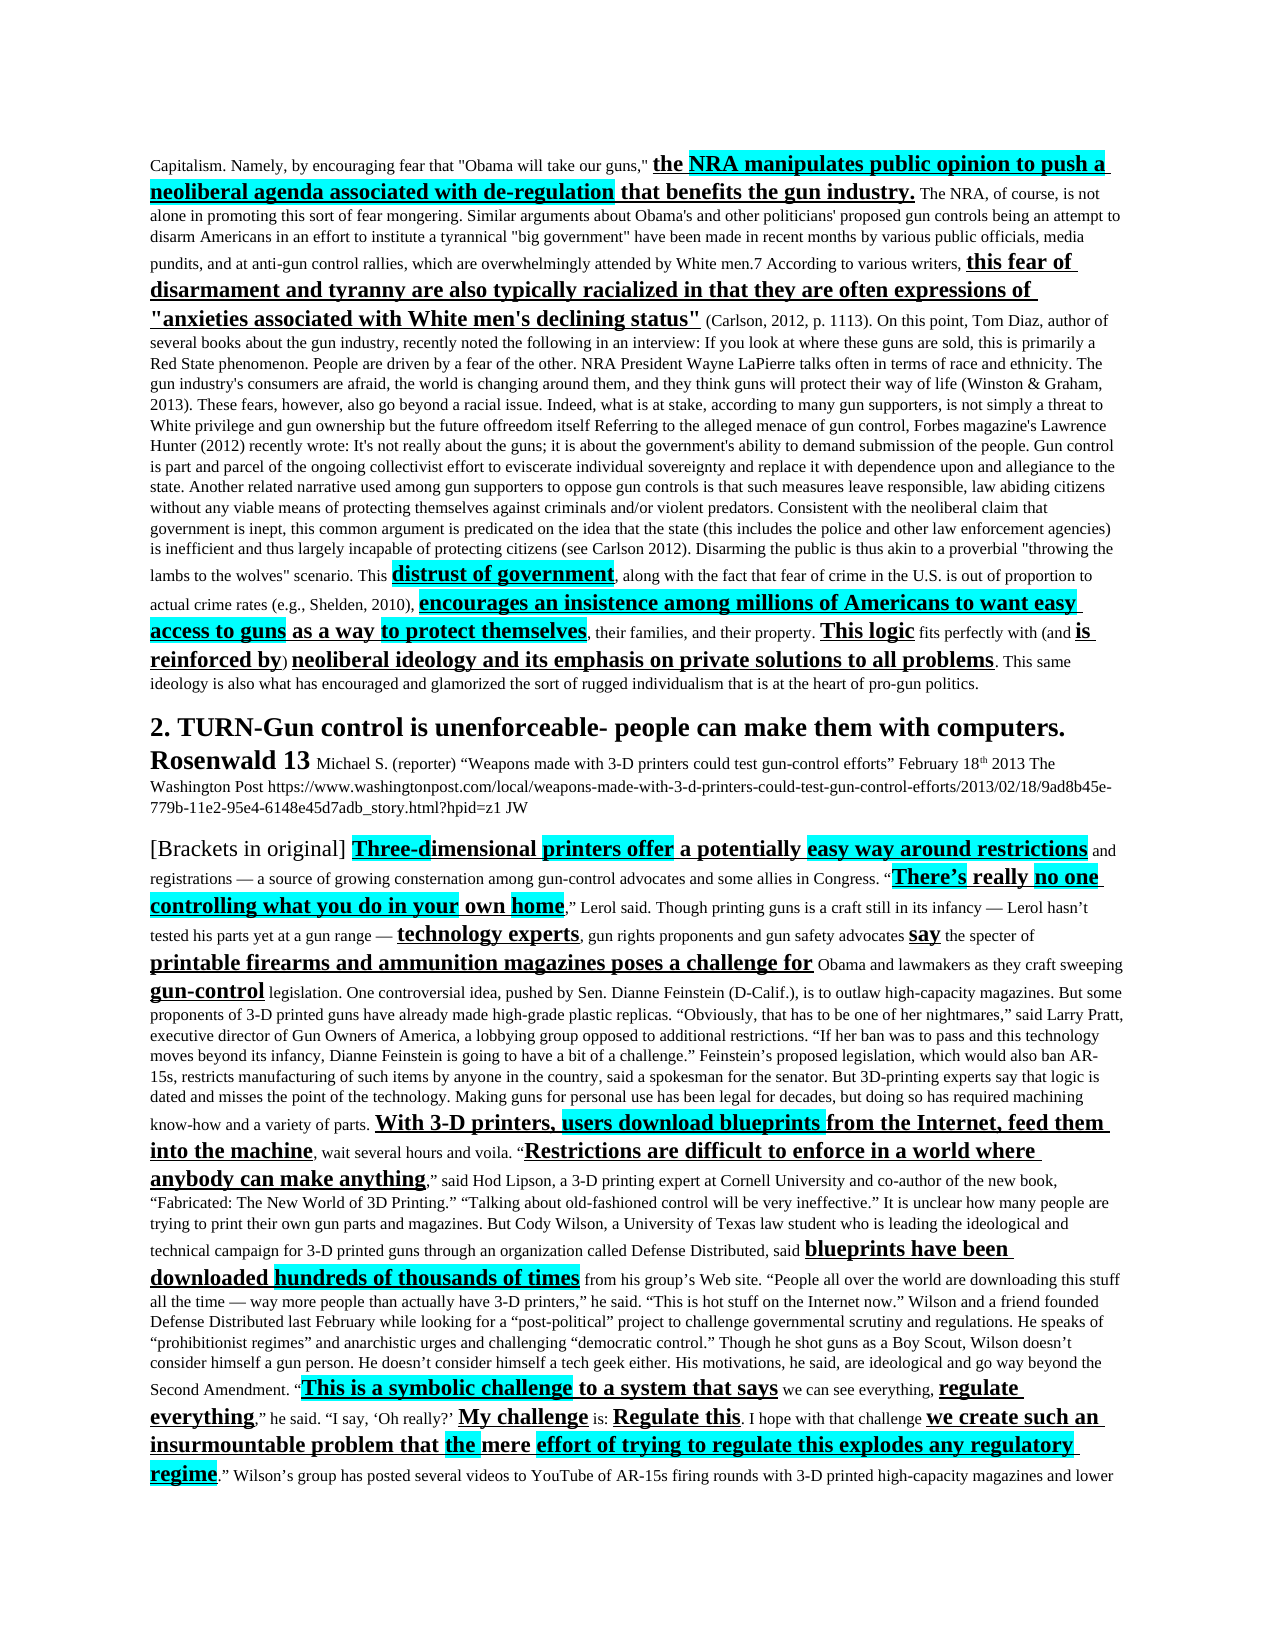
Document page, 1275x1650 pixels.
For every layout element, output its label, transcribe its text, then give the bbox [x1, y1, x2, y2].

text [150, 150, 1125, 693]
subtitle 2. TURN-Gun control is unenforceable- people can make them with computers. [150, 711, 1125, 742]
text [150, 835, 1125, 1486]
text Rosenwald 13 Michael S. (reporter) “Weapons made with 3-D printers could test gun-control efforts” February 18th 2013 The Washington Post https://www.washingtonpost.com/local/weapons-made-with-3-d-printers-could-test-gun-control-efforts/2013/02/18/9ad8b45e-779b-11e2-95e4-6148e45d7adb_story.html?hpid=z1 JW [150, 744, 1125, 817]
